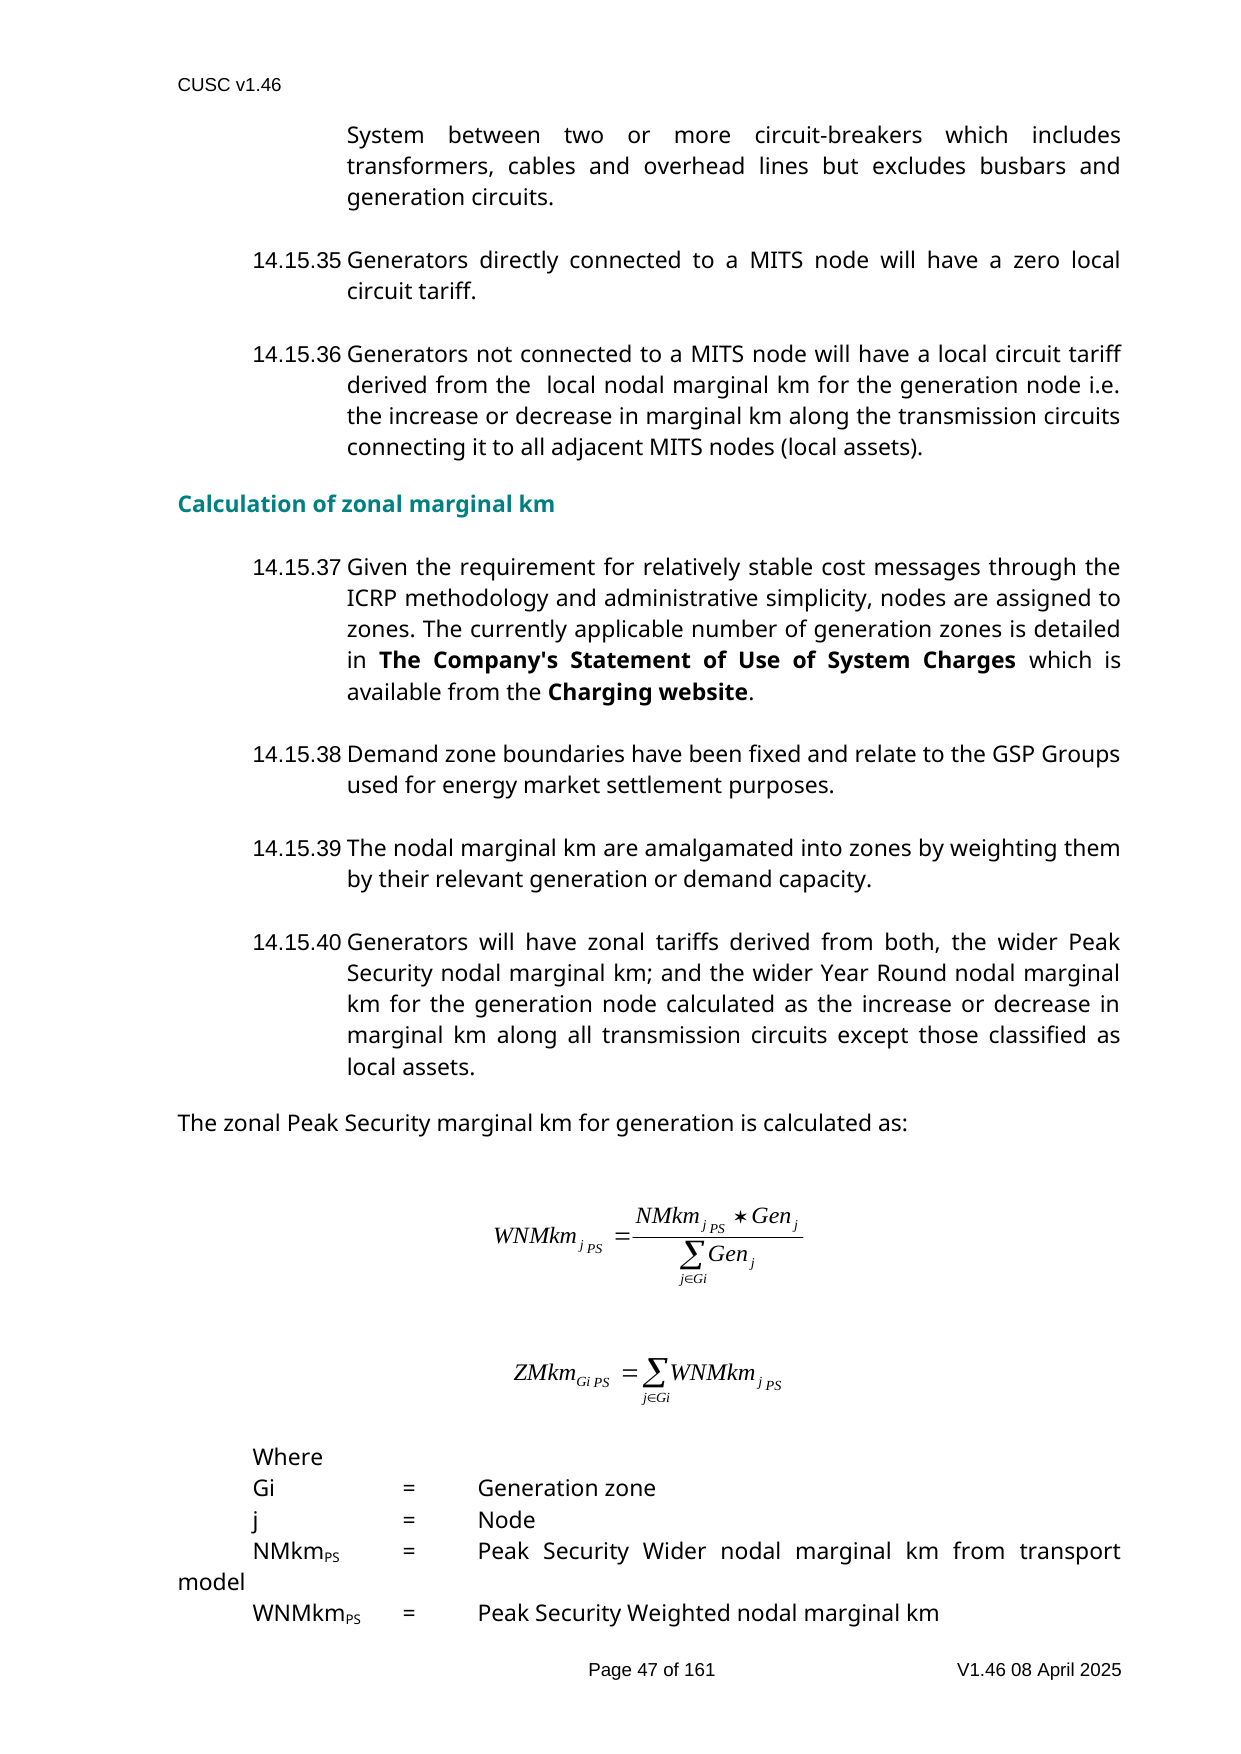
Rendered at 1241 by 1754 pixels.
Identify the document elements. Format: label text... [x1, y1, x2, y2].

subtitle Calculation of zonal marginal km [177, 488, 1121, 519]
list Generators not connected to a MITS node will have a local circuit tariff derived from the local nodal marginal km for the generation node i.e. the increase or decrease in marginal km along the transmission circuits connecting it to all adjacent MITS nodes (local assets). [252, 337, 1121, 462]
list The nodal marginal km are amalgamated into zones by weighting them by their relevant generation or demand capacity. [252, 832, 1121, 894]
text The zonal Peak Security marginal km for generation is calculated as: [177, 1107, 1121, 1138]
list Given the requirement for relatively stable cost messages through the ICRP methodology and administrative simplicity, nodes are assigned to zones. The currently applicable number of generation zones is detailed in The Company's Statement of Use of System Charges which is available from the Charging website. [252, 550, 1121, 707]
text j = Node [177, 1503, 1121, 1535]
list Generators directly connected to a MITS node will have a zero local circuit tariff. [252, 244, 1121, 306]
list Generators will have zonal tariffs derived from both, the wider Peak Security nodal marginal km; and the wider Year Round nodal marginal km for the generation node calculated as the increase or decrease in marginal km along all transmission circuits except those classified as local assets. [252, 925, 1121, 1082]
text WNMkmPS = Peak Security Weighted nodal marginal km [177, 1597, 1121, 1628]
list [252, 119, 1121, 212]
text Where [252, 1441, 1121, 1472]
text Gi = Generation zone [177, 1472, 1121, 1503]
text NMkmPS = Peak Security Wider nodal marginal km from transport model [177, 1535, 1121, 1597]
list Demand zone boundaries have been fixed and relate to the GSP Groups used for energy market settlement purposes. [252, 738, 1121, 800]
